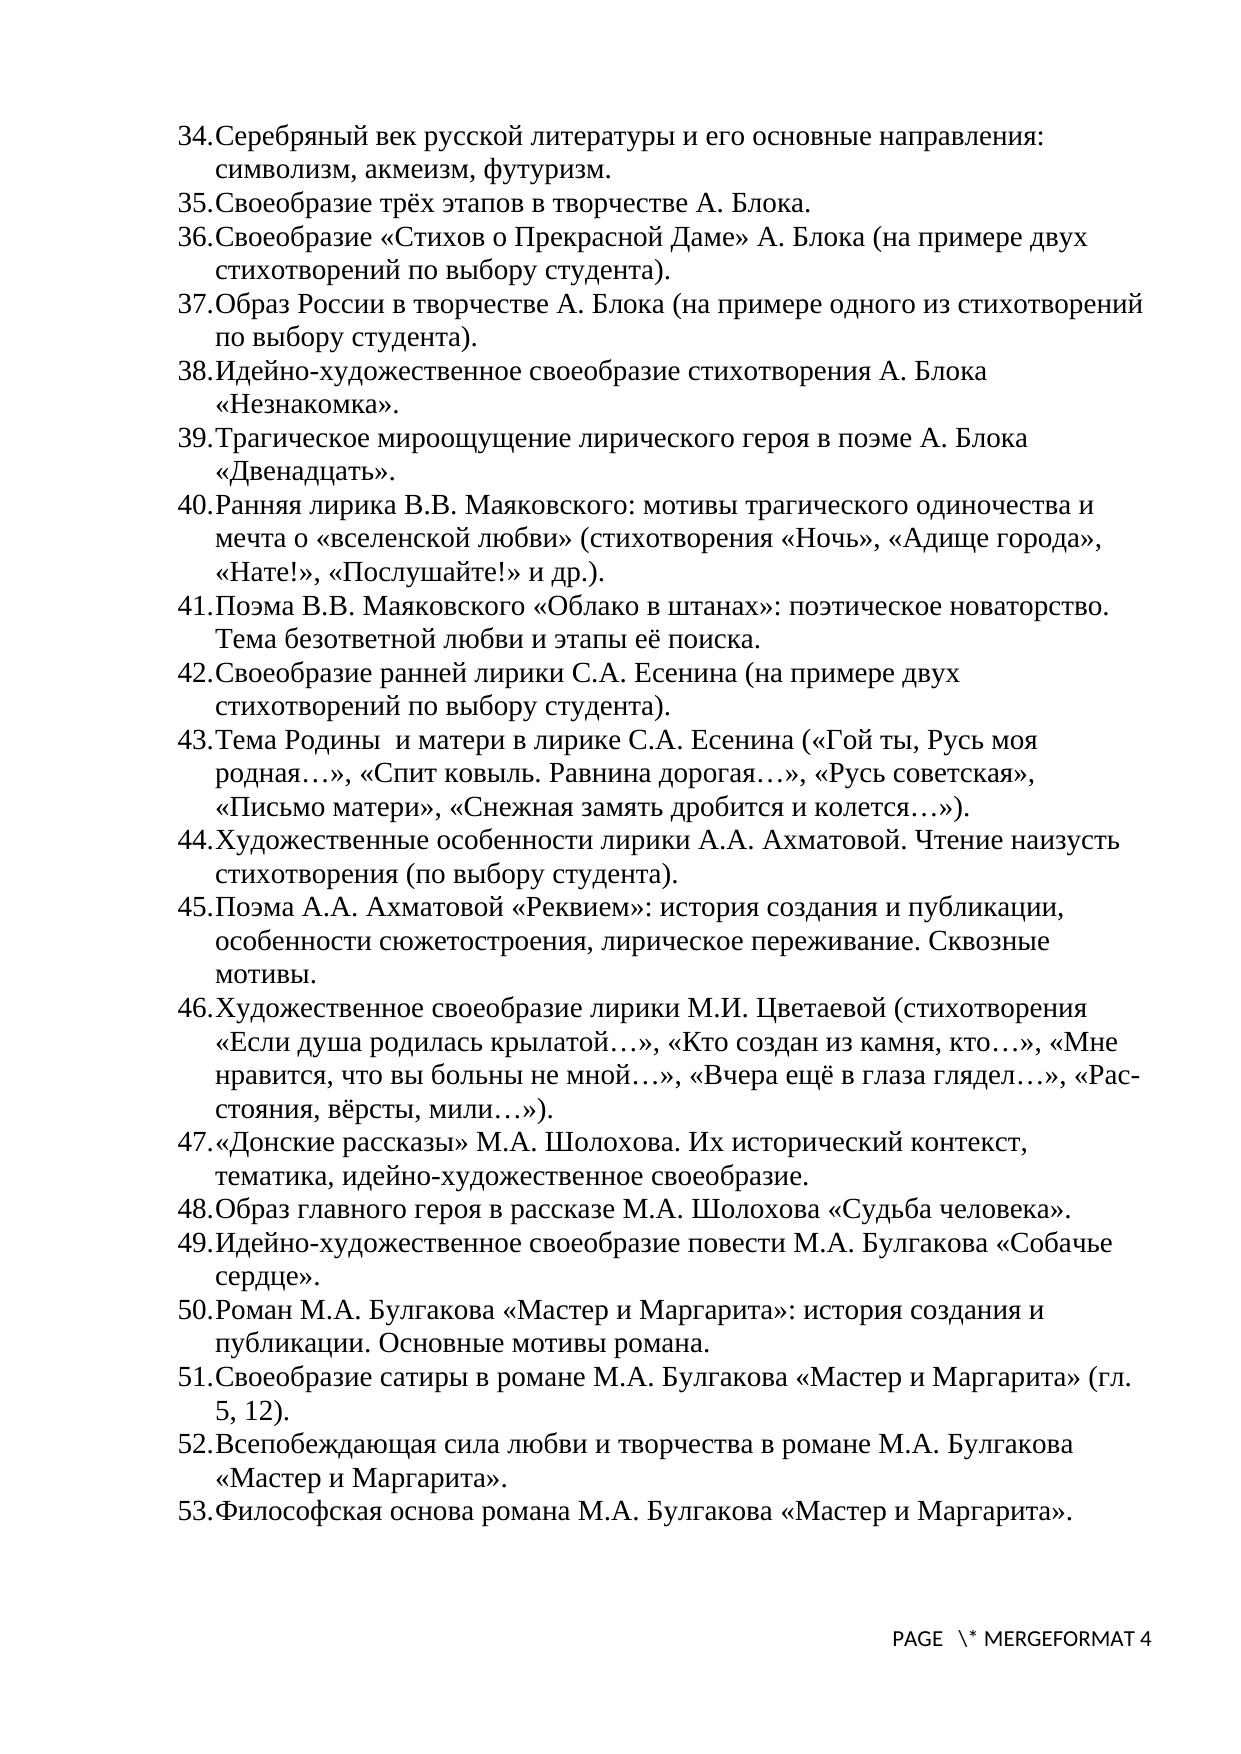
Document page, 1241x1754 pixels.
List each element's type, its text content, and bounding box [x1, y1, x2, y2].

list Своеобразие «Стихов о Прекрасной Даме» А. Блока (на примере двух стихотворений по выбору студента). [177, 219, 1152, 286]
list Своеобразие ранней лирики С.А. Есенина (на примере двух стихотворений по выбору студента). [177, 655, 1152, 722]
list Идейно-художественное своеобразие стихотворения А. Блока «Незнакомка». [177, 353, 1152, 420]
list Серебряный век русской литературы и его основные направления: символизм, акмеизм, футуризм. [177, 118, 1152, 185]
list Художественное своеобразие лирики М.И. Цветаевой (стихотворения «Если душа родилась крылатой…», «Кто создан из камня, кто…», «Мне нравится, что вы больны не мной…», «Вчера ещё в глаза глядел…», «Рас-стояния, вёрсты, мили…»). [177, 990, 1152, 1124]
list Идейно-художественное своеобразие повести М.А. Булгакова «Собачье сердце». [177, 1225, 1152, 1292]
list Поэма А.А. Ахматовой «Реквием»: история создания и публикации, особенности сюжетостроения, лирическое переживание. Сквозные мотивы. [177, 889, 1152, 990]
list Своеобразие сатиры в романе М.А. Булгакова «Мастер и Маргарита» (гл. 5, 12). [177, 1359, 1152, 1426]
list Художественные особенности лирики А.А. Ахматовой. Чтение наизусть стихотворения (по выбору студента). [177, 822, 1152, 889]
list «Донские рассказы» М.А. Шолохова. Их исторический контекст, тематика, идейно-художественное своеобразие. [177, 1124, 1152, 1191]
list Всепобеждающая сила любви и творчества в романе М.А. Булгакова «Мастер и Маргарита». [177, 1426, 1152, 1493]
list Образ России в творчестве А. Блока (на примере одного из стихотворений по выбору студента). [177, 286, 1152, 353]
list Роман М.А. Булгакова «Мастер и Маргарита»: история создания и публикации. Основные мотивы романа. [177, 1292, 1152, 1359]
list Поэма В.В. Маяковского «Облако в штанах»: поэтическое новаторство. Тема безответной любви и этапы её поиска. [177, 588, 1152, 655]
list Тема Родины и матери в лирике С.А. Есенина («Гой ты, Русь моя родная…», «Спит ковыль. Равнина дорогая…», «Русь советская», «Письмо матери», «Снежная замять дробится и колется…»). [177, 722, 1152, 822]
list Трагическое мироощущение лирического героя в поэме А. Блока «Двенадцать». [177, 420, 1152, 487]
list Ранняя лирика В.В. Маяковского: мотивы трагического одиночества и мечта о «вселенской любви» (стихотворения «Ночь», «Адище города», «Нате!», «Послушайте!» и др.). [177, 487, 1152, 588]
list Философская основа романа М.А. Булгакова «Мастер и Маргарита». [177, 1493, 1152, 1527]
list Своеобразие трёх этапов в творчестве А. Блока. [177, 185, 1152, 219]
list Образ главного героя в рассказе М.А. Шолохова «Судьба человека». [177, 1191, 1152, 1225]
